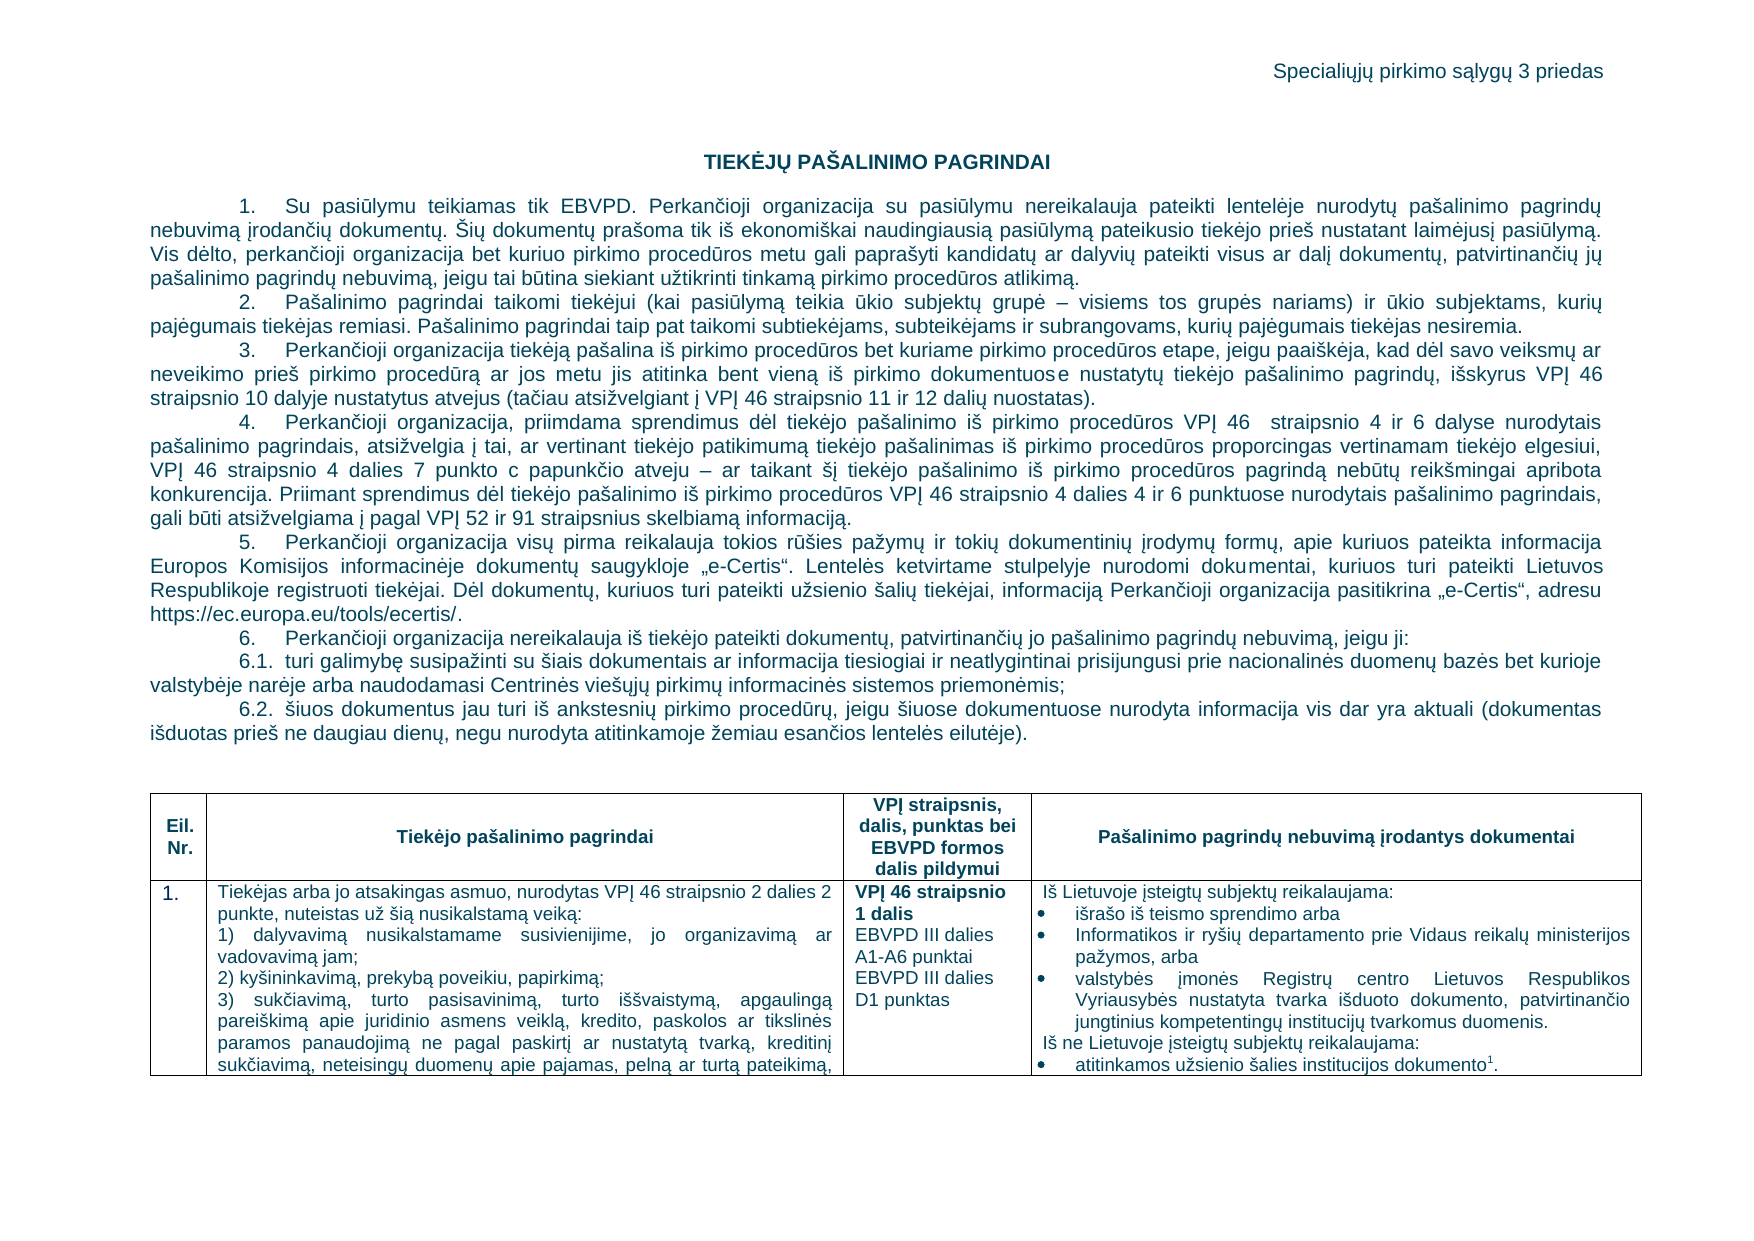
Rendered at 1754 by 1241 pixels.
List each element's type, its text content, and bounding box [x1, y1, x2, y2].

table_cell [1032, 881, 1641, 1075]
list Pašalinimo pagrindai taikomi tiekėjui (kai pasiūlymą teikia ūkio subjektų grupė – visiems tos grupės nariams) ir ūkio subjektams, kurių pajėgumais tiekėjas remiasi. Pašalinimo pagrindai taip pat taikomi subtiekėjams, subteikėjams ir subrangovams, kurių pajėgumais tiekėjas nesiremia. [150, 290, 1604, 338]
table_header Tiekėjo pašalinimo pagrindai [207, 794, 843, 880]
table_header Pašalinimo pagrindų nebuvimą įrodantys dokumentai [1032, 794, 1641, 880]
table_header Eil. Nr. [151, 794, 206, 880]
list Perkančioji organizacija, priimdama sprendimus dėl tiekėjo pašalinimo iš pirkimo procedūros VPĮ 46 straipsnio 4 ir 6 dalyse nurodytais pašalinimo pagrindais, atsižvelgia į tai, ar vertinant tiekėjo patikimumą tiekėjo pašalinimas iš pirkimo procedūros proporcingas vertinamam tiekėjo elgesiui, VPĮ 46 straipsnio 4 dalies 7 punkto c papunkčio atveju – ar taikant šį tiekėjo pašalinimo iš pirkimo procedūros pagrindą nebūtų reikšmingai apribota konkurencija. Priimant sprendimus dėl tiekėjo pašalinimo iš pirkimo procedūros VPĮ 46 straipsnio 4 dalies 4 ir 6 punktuose nurodytais pašalinimo pagrindais, gali būti atsižvelgiama į pagal VPĮ 52 ir 91 straipsnius skelbiamą informaciją. [150, 410, 1604, 529]
table_cell [151, 881, 206, 1075]
list Perkančioji organizacija tiekėją pašalina iš pirkimo procedūros bet kuriame pirkimo procedūros etape, jeigu paaiškėja, kad dėl savo veiksmų ar neveikimo prieš pirkimo procedūrą ar jos metu jis atitinka bent vieną iš pirkimo dokumentuose nustatytų tiekėjo pašalinimo pagrindų, išskyrus VPĮ 46 straipsnio 10 dalyje nustatytus atvejus (tačiau atsižvelgiant į VPĮ 46 straipsnio 11 ir 12 dalių nuostatas). [150, 338, 1604, 410]
text TIEKĖJŲ PAŠALINIMO PAGRINDAI [150, 150, 1604, 174]
table_header VPĮ straipsnis, dalis, punktas bei EBVPD formos dalis pildymui [844, 794, 1031, 880]
list Perkančioji organizacija visų pirma reikalauja tokios rūšies pažymų ir tokių dokumentinių įrodymų formų, apie kuriuos pateikta informacija Europos Komisijos informacinėje dokumentų saugykloje „e-Certis“. Lentelės ketvirtame stulpelyje nurodomi dokumentai, kuriuos turi pateikti Lietuvos Respublikoje registruoti tiekėjai. Dėl dokumentų, kuriuos turi pateikti užsienio šalių tiekėjai, informaciją Perkančioji organizacija pasitikrina „e-Certis“, adresu https://ec.europa.eu/tools/ecertis/. [150, 529, 1604, 625]
list šiuos dokumentus jau turi iš ankstesnių pirkimo procedūrų, jeigu šiuose dokumentuose nurodyta informacija vis dar yra aktuali (dokumentas išduotas prieš ne daugiau dienų, negu nurodyta atitinkamoje žemiau esančios lentelės eilutėje). [150, 697, 1604, 745]
list Su pasiūlymu teikiamas tik EBVPD. Perkančioji organizacija su pasiūlymu nereikalauja pateikti lentelėje nurodytų pašalinimo pagrindų nebuvimą įrodančių dokumentų. Šių dokumentų prašoma tik iš ekonomiškai naudingiausią pasiūlymą pateikusio tiekėjo prieš nustatant laimėjusį pasiūlymą. Vis dėlto, perkančioji organizacija bet kuriuo pirkimo procedūros metu gali paprašyti kandidatų ar dalyvių pateikti visus ar dalį dokumentų, patvirtinančių jų pašalinimo pagrindų nebuvimą, jeigu tai būtina siekiant užtikrinti tinkamą pirkimo procedūros atlikimą. [150, 194, 1604, 290]
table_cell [844, 881, 1031, 1075]
list turi galimybę susipažinti su šiais dokumentais ar informacija tiesiogiai ir neatlygintinai prisijungusi prie nacionalinės duomenų bazės bet kurioje valstybėje narėje arba naudodamasi Centrinės viešųjų pirkimų informacinės sistemos priemonėmis; [150, 649, 1604, 697]
list Perkančioji organizacija nereikalauja iš tiekėjo pateikti dokumentų, patvirtinančių jo pašalinimo pagrindų nebuvimą, jeigu ji: [150, 625, 1604, 649]
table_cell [207, 881, 843, 1075]
